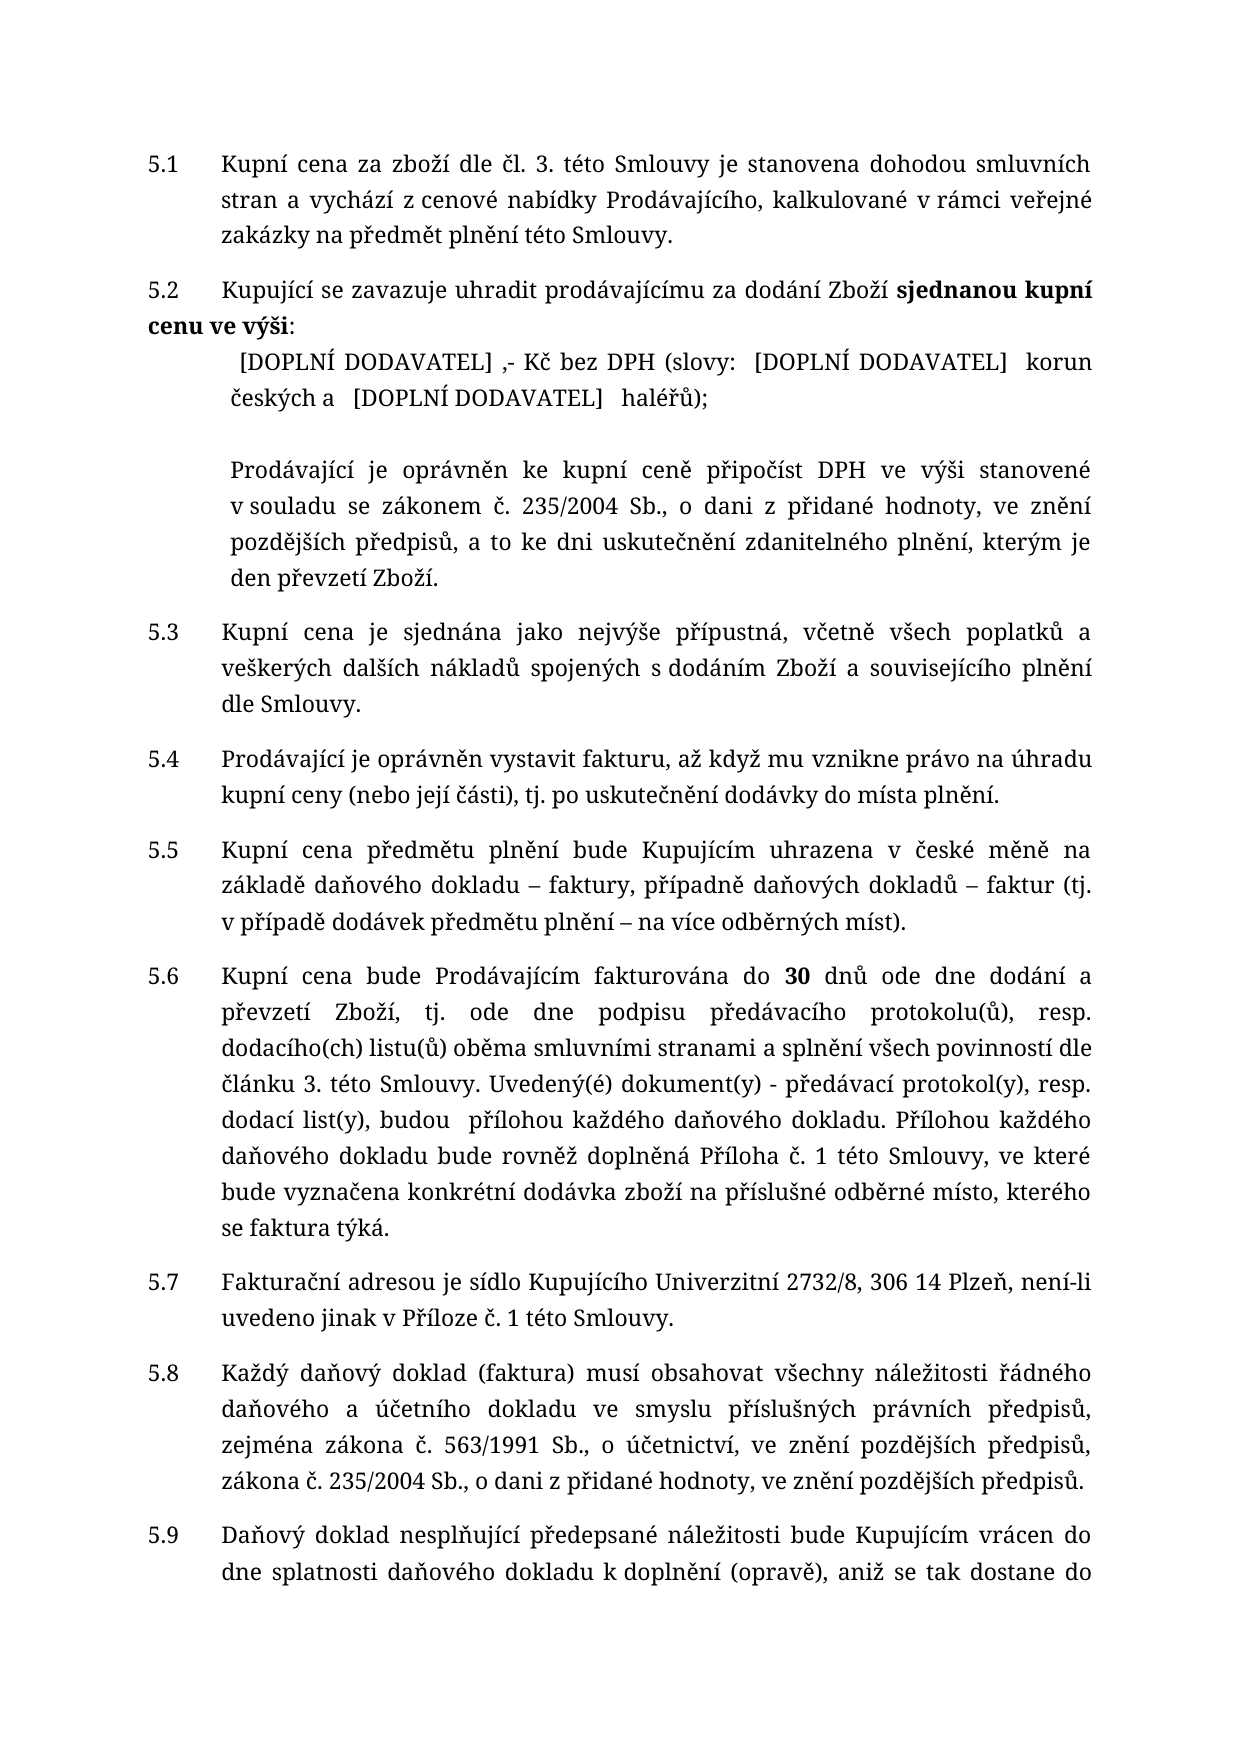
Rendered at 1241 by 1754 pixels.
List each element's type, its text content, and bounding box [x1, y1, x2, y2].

list [DOPLNÍ DODAVATEL] ,- Kč bez DPH (slovy: [DOPLNÍ DODAVATEL] korun českých a [DOPLNÍ DODAVATEL] haléřů); [230, 346, 1093, 413]
text 5.4 Prodávající je oprávněn vystavit fakturu, až když mu vznikne právo na úhradu kupní ceny (nebo její části), tj. po uskutečnění dodávky do místa plnění. [148, 743, 1093, 810]
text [148, 1519, 1093, 1587]
text 5.1 Kupní cena za zboží dle čl. 3. této Smlouvy je stanovena dohodou smluvních stran a vychází z cenové nabídky Prodávajícího, kalkulované v rámci veřejné zakázky na předmět plnění této Smlouvy. [148, 148, 1093, 251]
text 5.8 Každý daňový doklad (faktura) musí obsahovat všechny náležitosti řádného daňového a účetního dokladu ve smyslu příslušných právních předpisů, zejména zákona č. 563/1991 Sb., o účetnictví, ve znění pozdějších předpisů, zákona č. 235/2004 Sb., o dani z přidané hodnoty, ve znění pozdějších předpisů. [148, 1357, 1093, 1496]
text 5.2 Kupující se zavazuje uhradit prodávajícímu za dodání Zboží sjednanou kupní cenu ve výši: [148, 274, 1093, 341]
text 5.7 Fakturační adresou je sídlo Kupujícího Univerzitní 2732/8, 306 14 Plzeň, není-li uvedeno jinak v Příloze č. 1 této Smlouvy. [148, 1266, 1093, 1333]
text 5.3 Kupní cena je sjednána jako nejvýše přípustná, včetně všech poplatků a veškerých dalších nákladů spojených s dodáním Zboží a souvisejícího plnění dle Smlouvy. [148, 616, 1093, 719]
text 5.5 Kupní cena předmětu plnění bude Kupujícím uhrazena v české měně na základě daňového dokladu – faktury, případně daňových dokladů – faktur (tj. v případě dodávek předmětu plnění – na více odběrných míst). [148, 833, 1093, 937]
list Prodávající je oprávněn ke kupní ceně připočíst DPH ve výši stanovené v souladu se zákonem č. 235/2004 Sb., o dani z přidané hodnoty, ve znění pozdějších předpisů, a to ke dni uskutečnění zdanitelného plnění, kterým je den převzetí Zboží. [230, 454, 1093, 593]
text 5.6 Kupní cena bude Prodávajícím fakturována do 30 dnů ode dne dodání a převzetí Zboží, tj. ode dne podpisu předávacího protokolu(ů), resp. dodacího(ch) listu(ů) oběma smluvními stranami a splnění všech povinností dle článku 3. této Smlouvy. Uvedený(é) dokument(y) - předávací protokol(y), resp. dodací list(y), budou přílohou každého daňového dokladu. Přílohou každého daňového dokladu bude rovněž doplněná Příloha č. 1 této Smlouvy, ve které bude vyznačena konkrétní dodávka zboží na příslušné odběrné místo, kterého se faktura týká. [148, 960, 1093, 1243]
